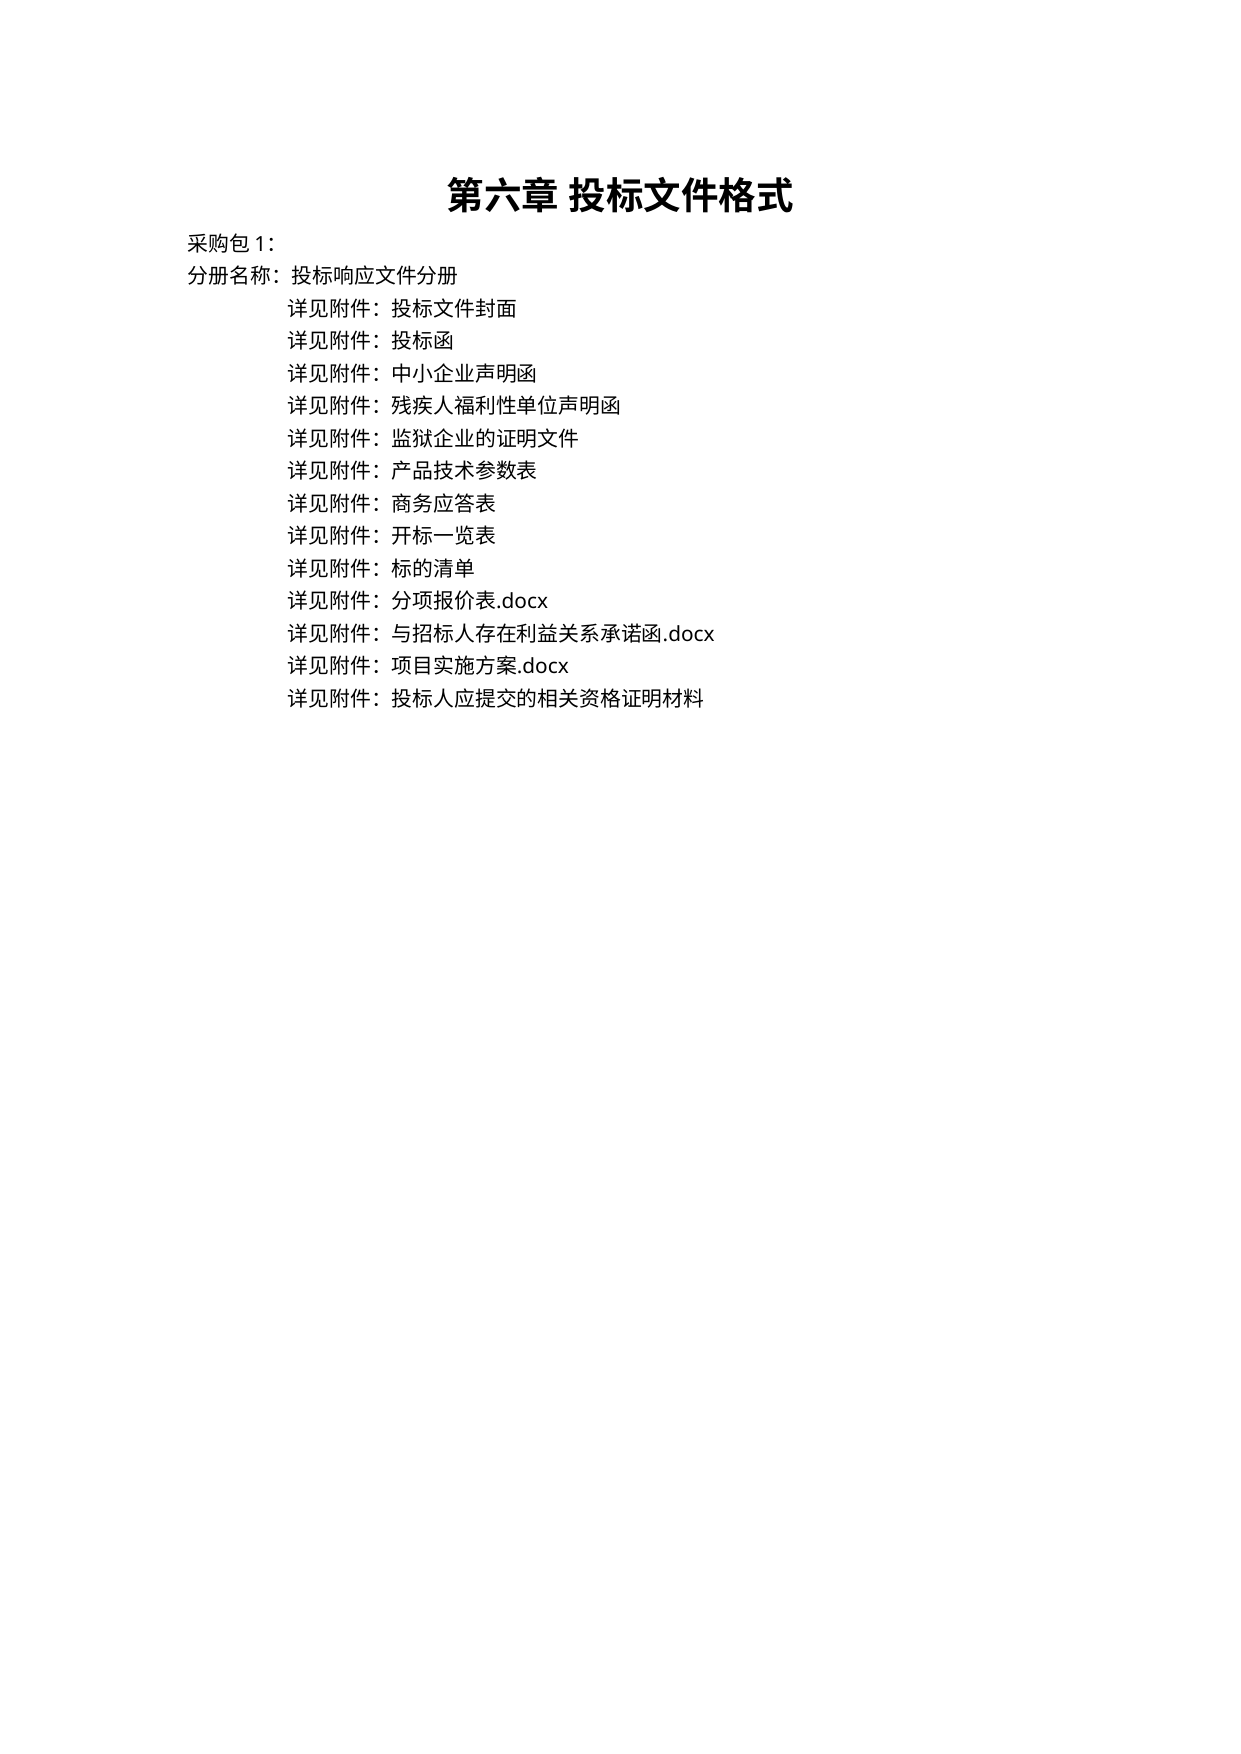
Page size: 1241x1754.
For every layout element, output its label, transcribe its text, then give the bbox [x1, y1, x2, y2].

text 详见附件：标的清单 [187, 552, 1053, 584]
text 详见附件：中小企业声明函 [187, 357, 1053, 389]
text 详见附件：分项报价表.docx [187, 584, 1053, 617]
text 采购包1： [187, 227, 1053, 259]
text 第六章 投标文件格式 [187, 162, 1053, 227]
text 详见附件：投标函 [187, 324, 1053, 357]
text 详见附件：监狱企业的证明文件 [187, 422, 1053, 454]
text 详见附件：产品技术参数表 [187, 454, 1053, 487]
text 详见附件：投标人应提交的相关资格证明材料 [187, 682, 1053, 714]
text 详见附件：投标文件封面 [187, 292, 1053, 324]
text 详见附件：商务应答表 [187, 487, 1053, 519]
text 详见附件：项目实施方案.docx [187, 649, 1053, 682]
text 分册名称：投标响应文件分册 [187, 259, 1053, 292]
text 详见附件：与招标人存在利益关系承诺函.docx [187, 617, 1053, 649]
text 详见附件：开标一览表 [187, 519, 1053, 552]
text 详见附件：残疾人福利性单位声明函 [187, 389, 1053, 422]
